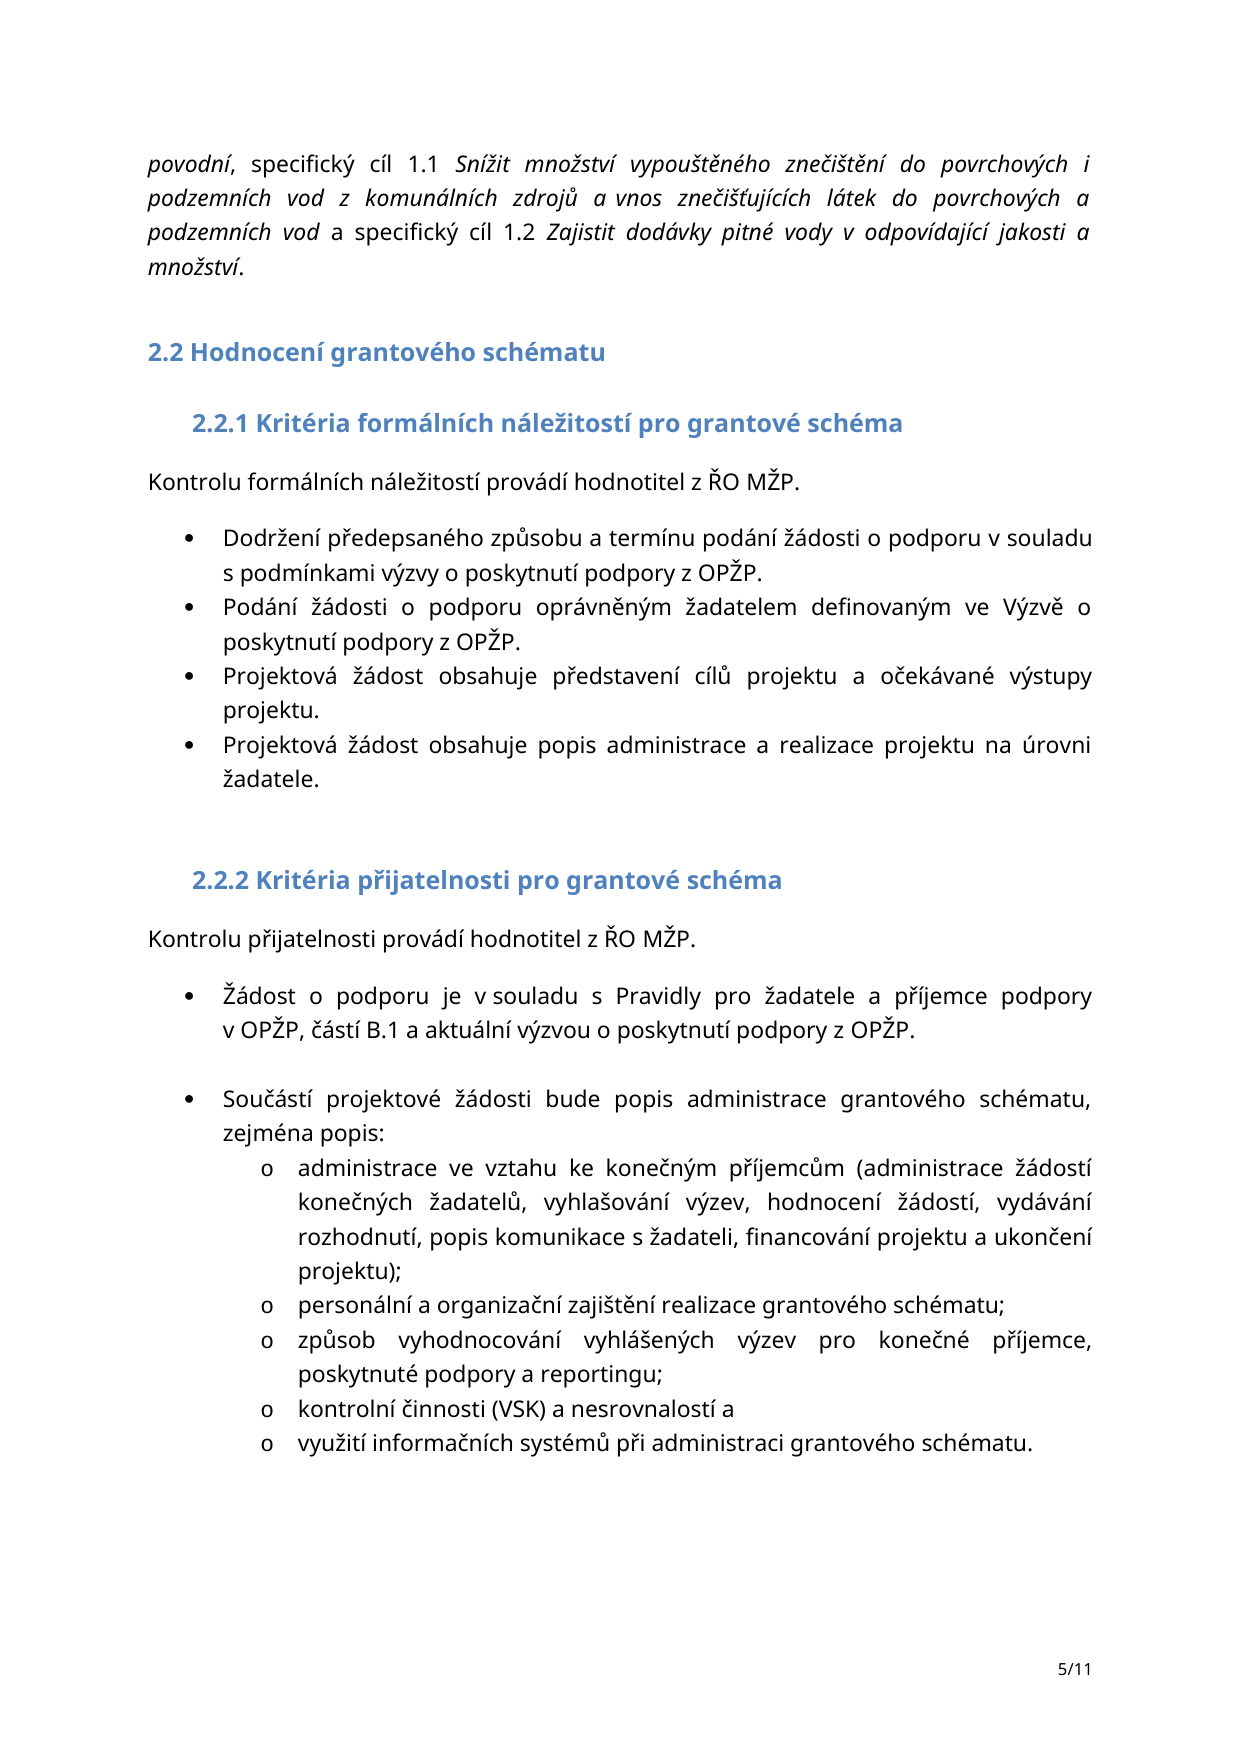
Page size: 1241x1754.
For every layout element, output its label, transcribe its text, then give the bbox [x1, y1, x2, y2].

list personální a organizační zajištění realizace grantového schématu; [260, 1289, 1093, 1321]
list Dodržení předepsaného způsobu a termínu podání žádosti o podporu v souladu s podmínkami výzvy o poskytnutí podpory z OPŽP. [185, 522, 1093, 588]
list Projektová žádost obsahuje představení cílů projektu a očekávané výstupy projektu. [185, 660, 1093, 725]
text Kontrolu přijatelnosti provádí hodnotitel z ŘO MŽP. [148, 923, 1093, 954]
list administrace ve vztahu ke konečným příjemcům (administrace žádostí konečných žadatelů, vyhlašování výzev, hodnocení žádostí, vydávání rozhodnutí, popis komunikace s žadateli, financování projektu a ukončení projektu); [260, 1152, 1093, 1286]
subtitle 2.2.1 Kritéria formálních náležitostí pro grantové schéma [192, 406, 1093, 439]
list Podání žádosti o podporu oprávněným žadatelem definovaným ve Výzvě o poskytnutí podpory z OPŽP. [185, 591, 1093, 657]
list Součástí projektové žádosti bude popis administrace grantového schématu, zejména popis: [185, 1083, 1093, 1148]
subtitle 2.2 Hodnocení grantového schématu [148, 335, 1093, 369]
list kontrolní činnosti (VSK) a nesrovnalostí a [260, 1392, 1093, 1424]
subtitle 2.2.2 Kritéria přijatelnosti pro grantové schéma [192, 863, 1093, 897]
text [148, 148, 1093, 282]
list Žádost o podporu je v souladu s Pravidly pro žadatele a příjemce podpory v OPŽP, částí B.1 a aktuální výzvou o poskytnutí podpory z OPŽP. [185, 980, 1093, 1045]
list Projektová žádost obsahuje popis administrace a realizace projektu na úrovni žadatele. [185, 728, 1093, 794]
list způsob vyhodnocování vyhlášených výzev pro konečné příjemce, poskytnuté podpory a reportingu; [260, 1324, 1093, 1389]
text Kontrolu formálních náležitostí provádí hodnotitel z ŘO MŽP. [148, 466, 1093, 497]
list využití informačních systémů při administraci grantového schématu. [260, 1427, 1093, 1458]
